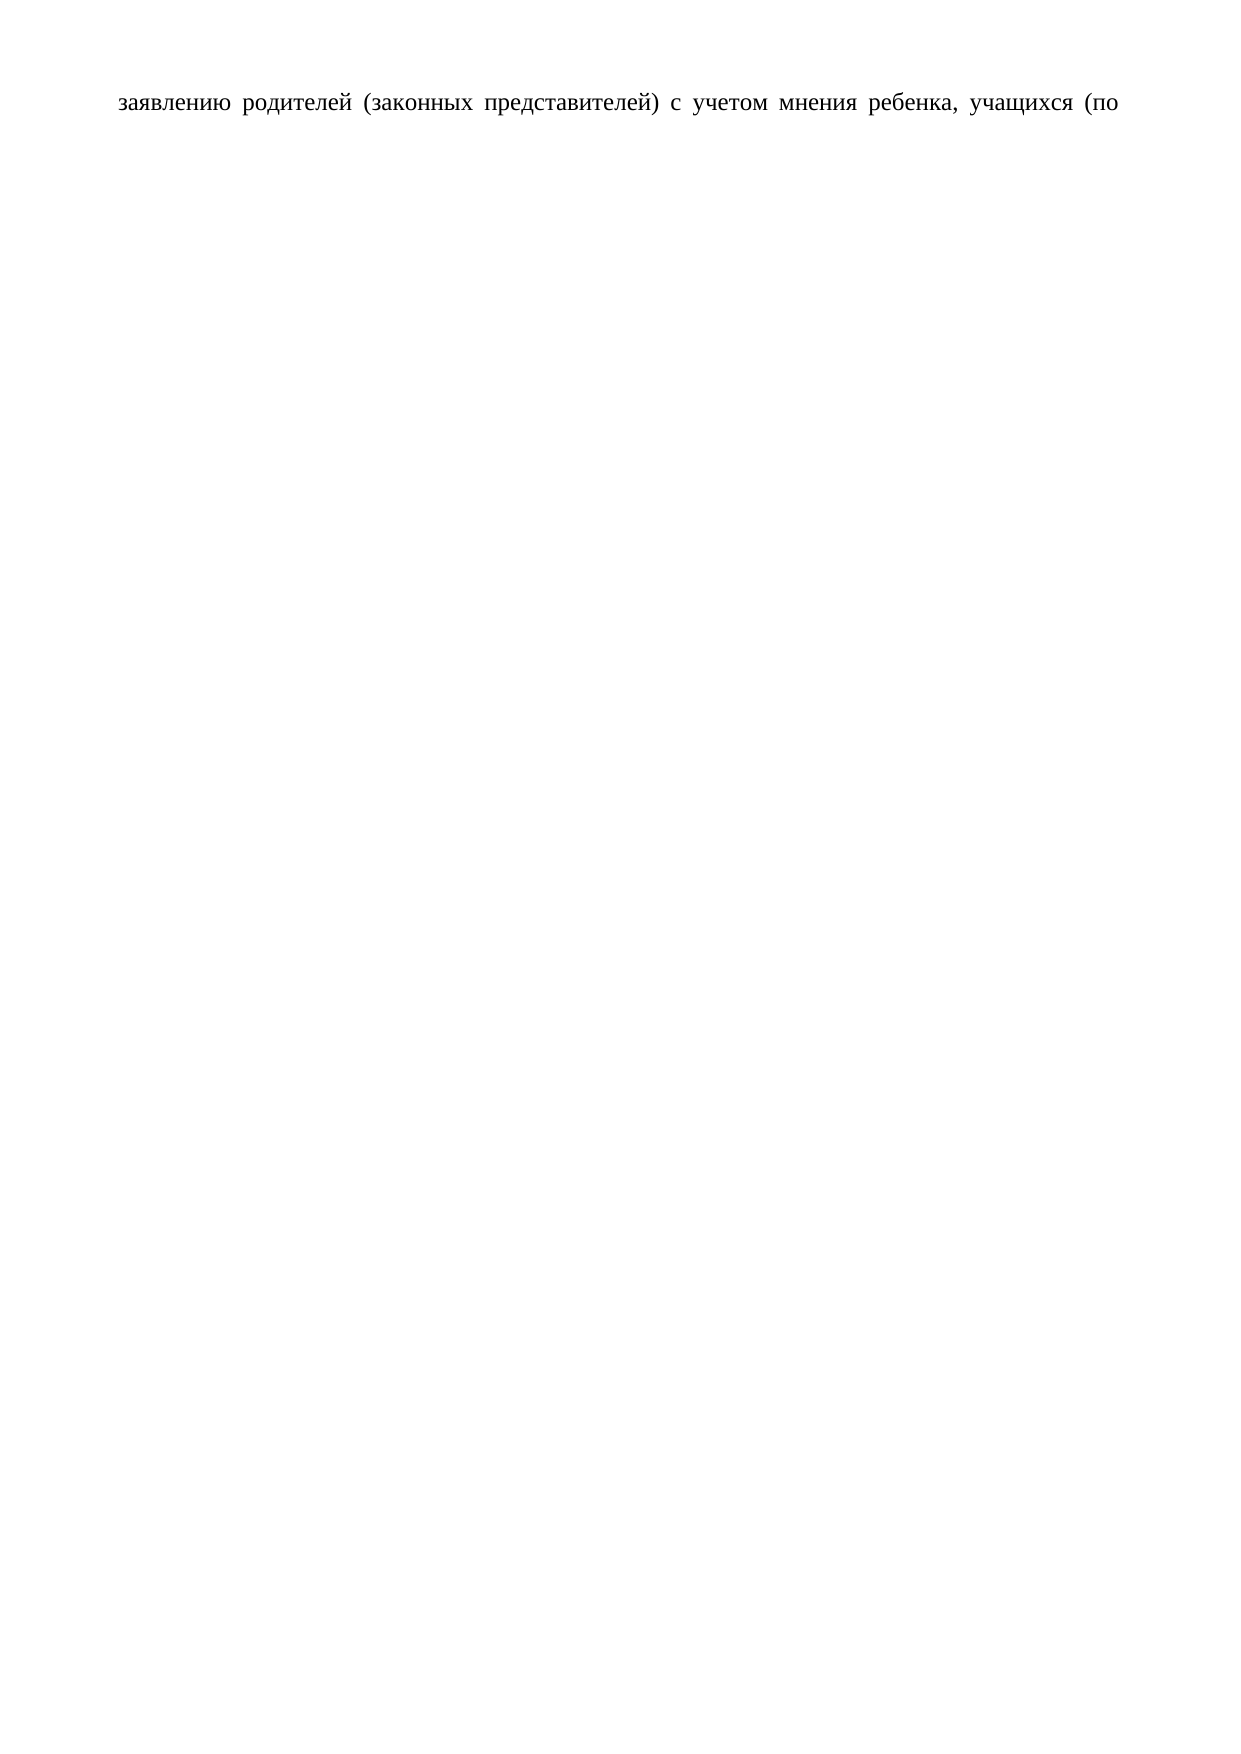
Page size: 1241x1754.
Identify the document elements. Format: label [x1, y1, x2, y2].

list [118, 87, 1122, 116]
